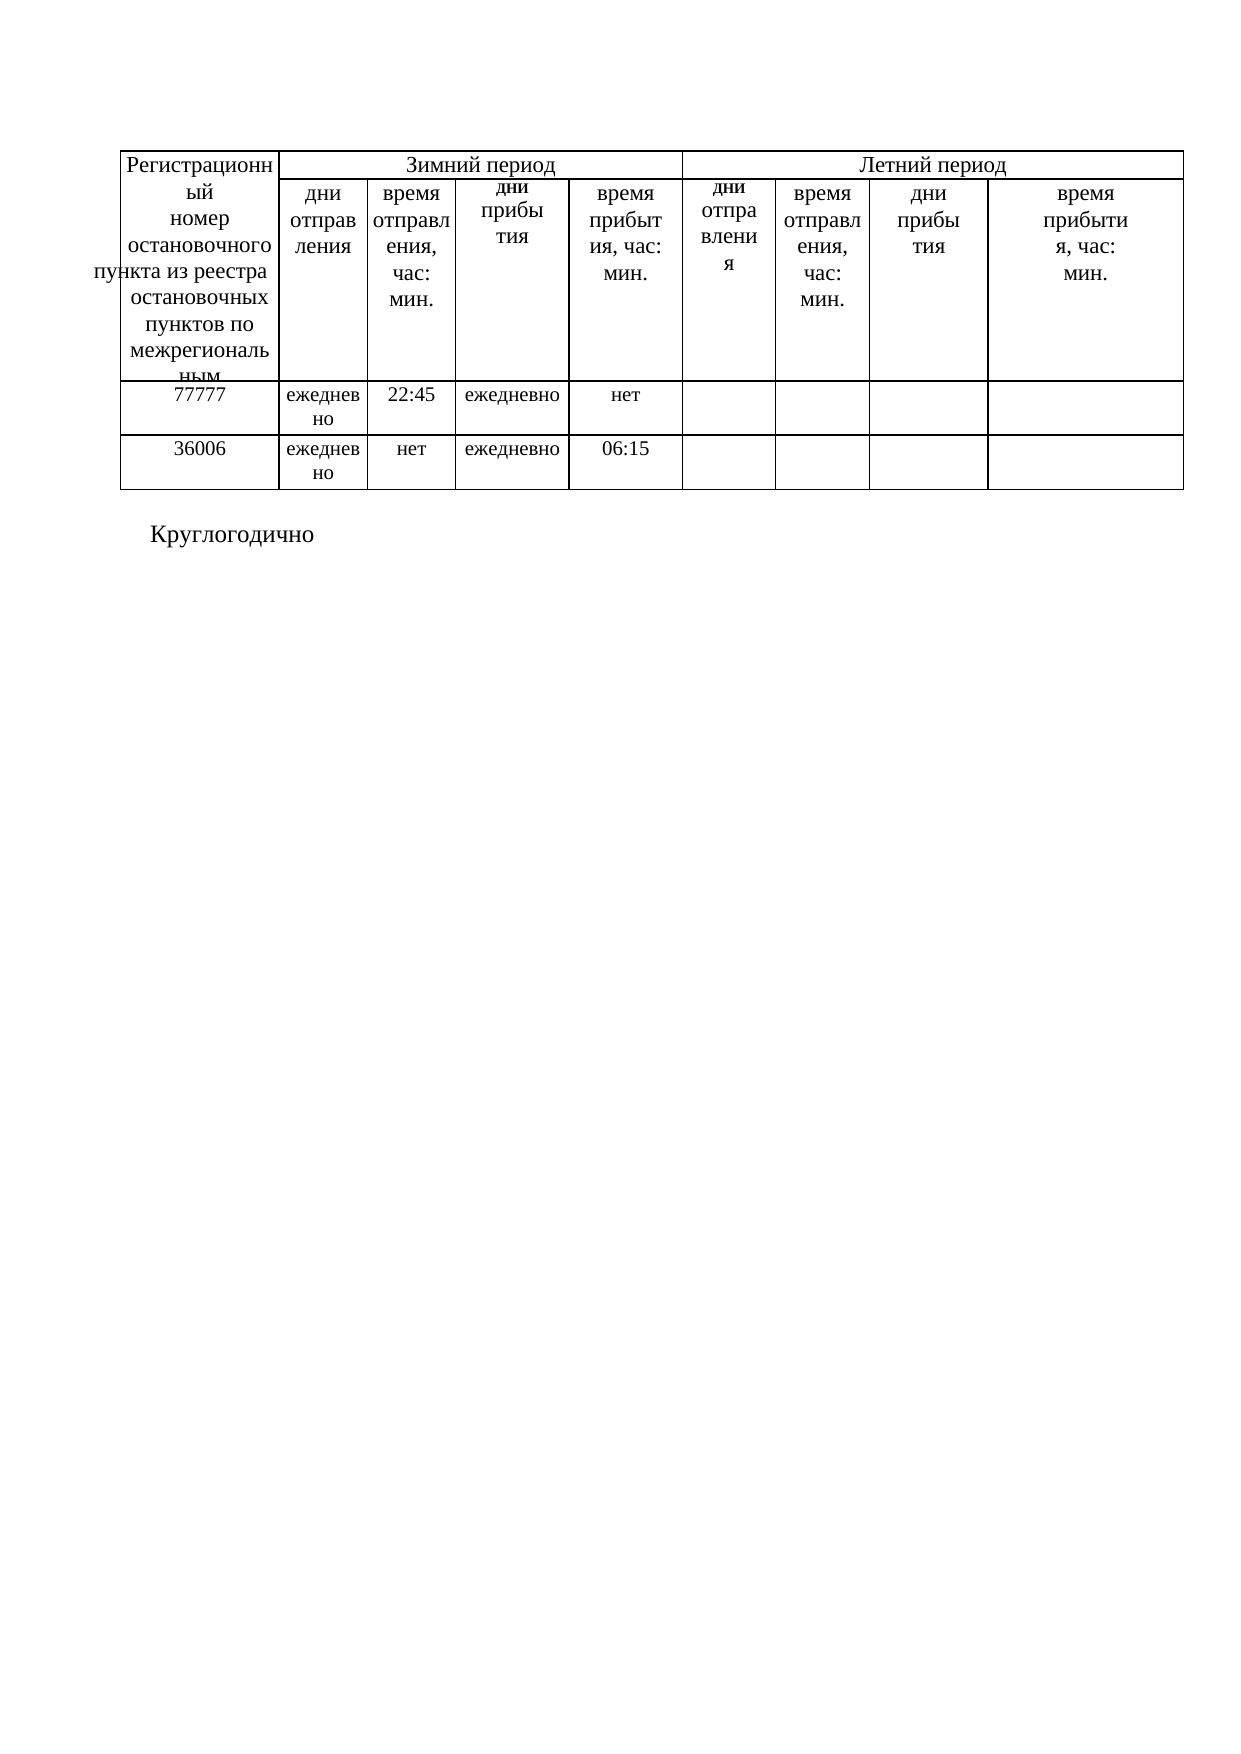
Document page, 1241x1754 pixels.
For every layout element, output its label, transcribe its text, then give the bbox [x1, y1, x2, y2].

table_cell [989, 436, 1183, 489]
table_cell нет [570, 382, 682, 434]
table_cell ДНИ отпра влени я [683, 180, 775, 380]
table_cell ежедневно [456, 436, 568, 489]
table_cell [683, 382, 775, 434]
table_cell [870, 436, 987, 489]
table_cell время отправл ения, час: мин. [368, 180, 455, 380]
table_header Зимний период [280, 152, 682, 178]
table_cell ежедневно [456, 382, 568, 434]
table_header Летний период [683, 152, 1183, 178]
table_cell 77777 [121, 382, 278, 434]
table_cell ежедневно [280, 436, 367, 489]
table_cell 36006 [121, 436, 278, 489]
table_cell 06:15 [570, 436, 682, 489]
table_cell [989, 382, 1183, 434]
table_cell [776, 436, 869, 489]
table_cell ежедневно [280, 382, 367, 434]
table_cell [776, 382, 869, 434]
table_cell время прибыти я, час: мин. [989, 180, 1183, 380]
table_cell дни отправ ления [280, 180, 367, 380]
table_cell время прибыт ия, час: мин. [570, 180, 682, 380]
table_cell [870, 382, 987, 434]
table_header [121, 152, 278, 380]
table_cell дни прибы тия [870, 180, 987, 380]
table_cell время отправл ения, час: мин. [776, 180, 869, 380]
table_cell нет [368, 436, 455, 489]
text Круглогодично [150, 519, 1090, 548]
table_cell ДНИ прибы тия [456, 180, 568, 380]
table_cell 22:45 [368, 382, 455, 434]
table_cell [683, 436, 775, 489]
